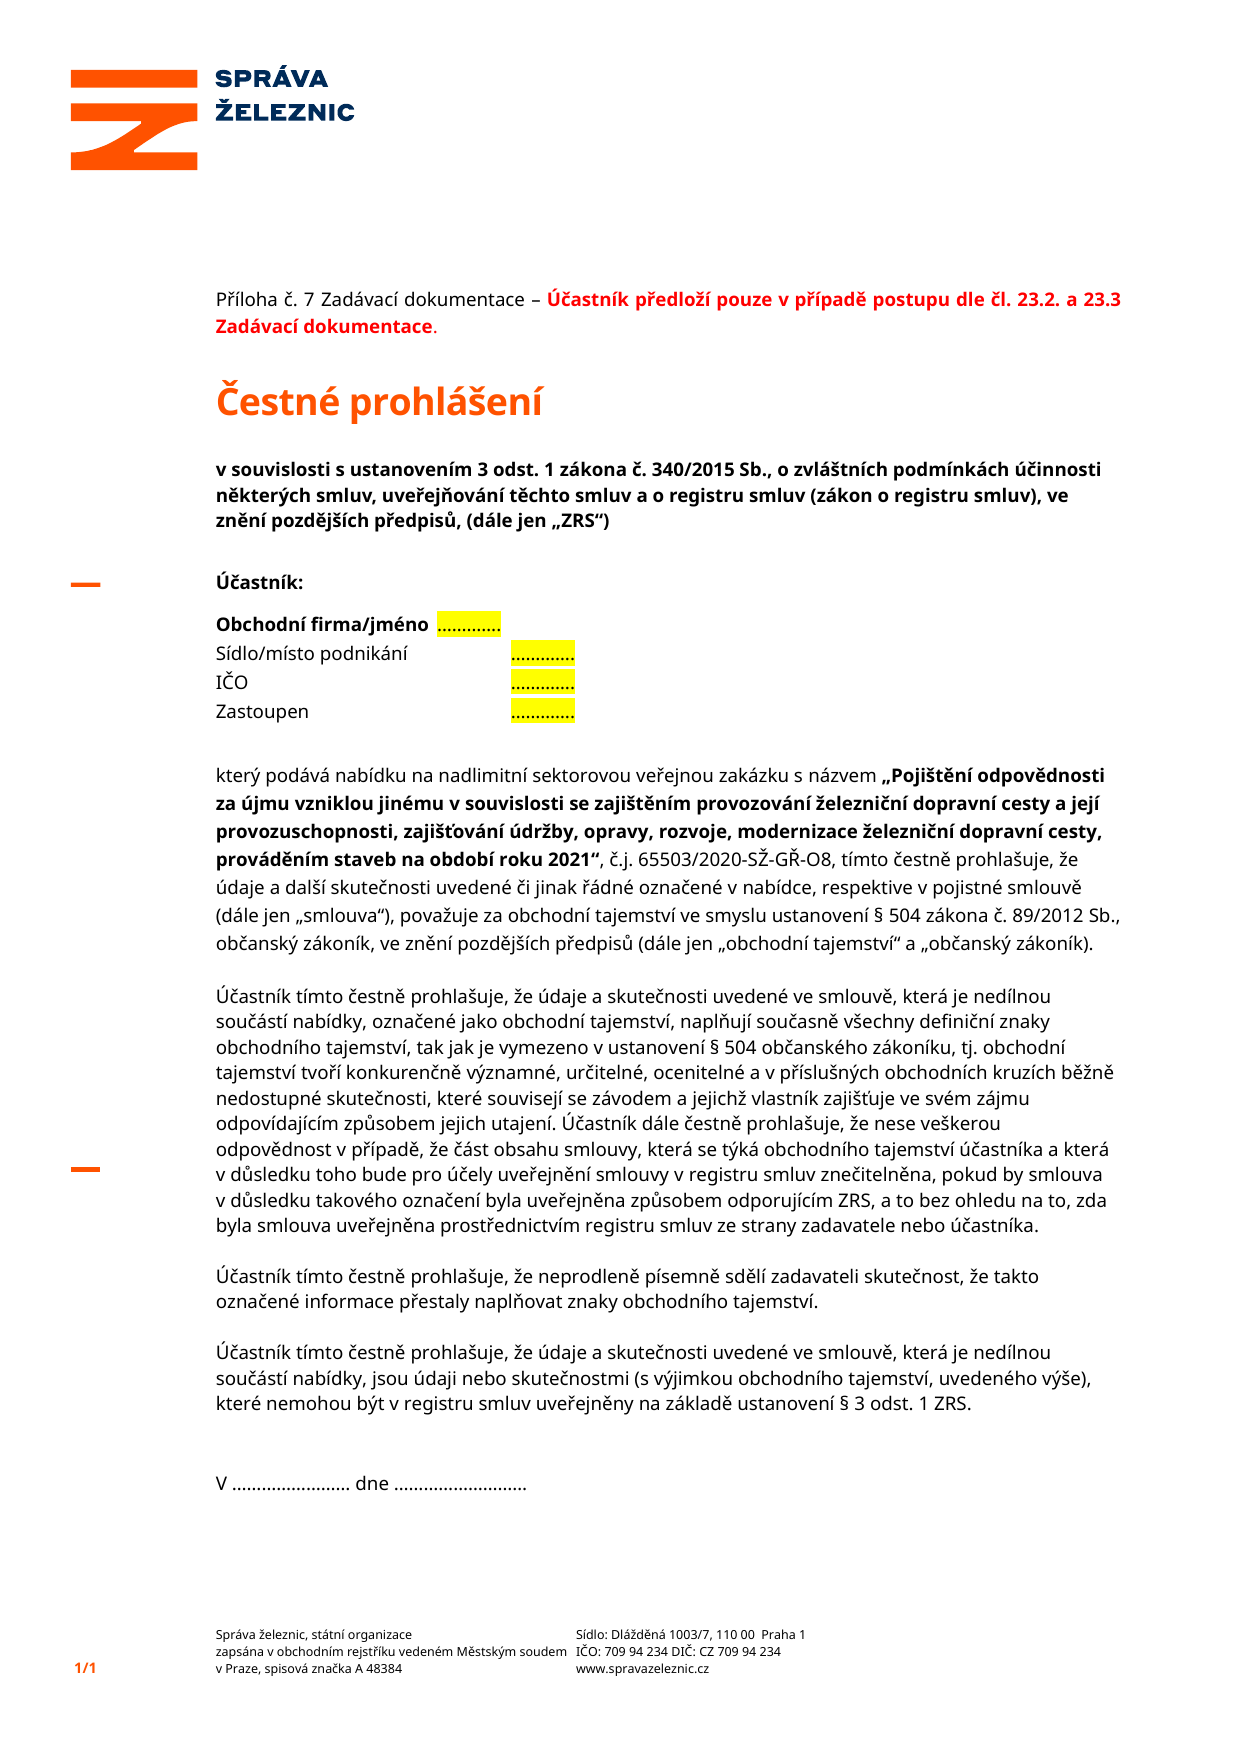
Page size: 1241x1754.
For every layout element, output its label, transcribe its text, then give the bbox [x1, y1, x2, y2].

subtitle Čestné prohlášení [216, 375, 1122, 426]
text Obchodní firma/jméno …………. [216, 608, 1122, 637]
text který podává nabídku na nadlimitní sektorovou veřejnou zakázku s názvem „Pojištění odpovědnosti za újmu vzniklou jinému v souvislosti se zajištěním provozování železniční dopravní cesty a její provozuschopnosti, zajišťování údržby, opravy, rozvoje, modernizace železniční dopravní cesty, prováděním staveb na období roku 2021“, č.j. 65503/2020-SŽ-GŘ-O8, tímto čestně prohlašuje, že údaje a další skutečnosti uvedené či jinak řádné označené v nabídce, respektive v pojistné smlouvě (dále jen „smlouva“), považuje za obchodní tajemství ve smyslu ustanovení § 504 zákona č. 89/2012 Sb., občanský zákoník, ve znění pozdějších předpisů (dále jen „obchodní tajemství“ a „občanský zákoník). [216, 762, 1122, 956]
text V …………………… dne ……………………… [216, 1466, 1121, 1496]
text Účastník: [216, 565, 1122, 596]
text Příloha č. 7 Zadávací dokumentace – Účastník předloží pouze v případě postupu dle čl. 23.2. a 23.3 Zadávací dokumentace. [216, 286, 1122, 339]
text Sídlo/místo podnikání …………. [216, 637, 1122, 666]
text Účastník tímto čestně prohlašuje, že neprodleně písemně sdělí zadavateli skutečnost, že takto označené informace přestaly naplňovat znaky obchodního tajemství. [216, 1263, 1122, 1314]
text Zastoupen …………. [216, 695, 1122, 724]
text IČO …………. [216, 666, 1122, 695]
text Účastník tímto čestně prohlašuje, že údaje a skutečnosti uvedené ve smlouvě, která je nedílnou součástí nabídky, označené jako obchodní tajemství, naplňují současně všechny definiční znaky obchodního tajemství, tak jak je vymezeno v ustanovení § 504 občanského zákoníku, tj. obchodní tajemství tvoří konkurenčně významné, určitelné, ocenitelné a v příslušných obchodních kruzích běžně nedostupné skutečnosti, které souvisejí se závodem a jejichž vlastník zajišťuje ve svém zájmu odpovídajícím způsobem jejich utajení. Účastník dále čestně prohlašuje, že nese veškerou odpovědnost v případě, že část obsahu smlouvy, která se týká obchodního tajemství účastníka a která v důsledku toho bude pro účely uveřejnění smlouvy v registru smluv znečitelněna, pokud by smlouva v důsledku takového označení byla uveřejněna způsobem odporujícím ZRS, a to bez ohledu na to, zda byla smlouva uveřejněna prostřednictvím registru smluv ze strany zadavatele nebo účastníka. [216, 983, 1122, 1238]
text v souvislosti s ustanovením 3 odst. 1 zákona č. 340/2015 Sb., o zvláštních podmínkách účinnosti některých smluv, uveřejňování těchto smluv a o registru smluv (zákon o registru smluv), ve znění pozdějších předpisů, (dále jen „ZRS“) [216, 456, 1122, 533]
text Účastník tímto čestně prohlašuje, že údaje a skutečnosti uvedené ve smlouvě, která je nedílnou součástí nabídky, jsou údaji nebo skutečnostmi (s výjimkou obchodního tajemství, uvedeného výše), které nemohou být v registru smluv uveřejněny na základě ustanovení § 3 odst. 1 ZRS. [216, 1339, 1122, 1416]
